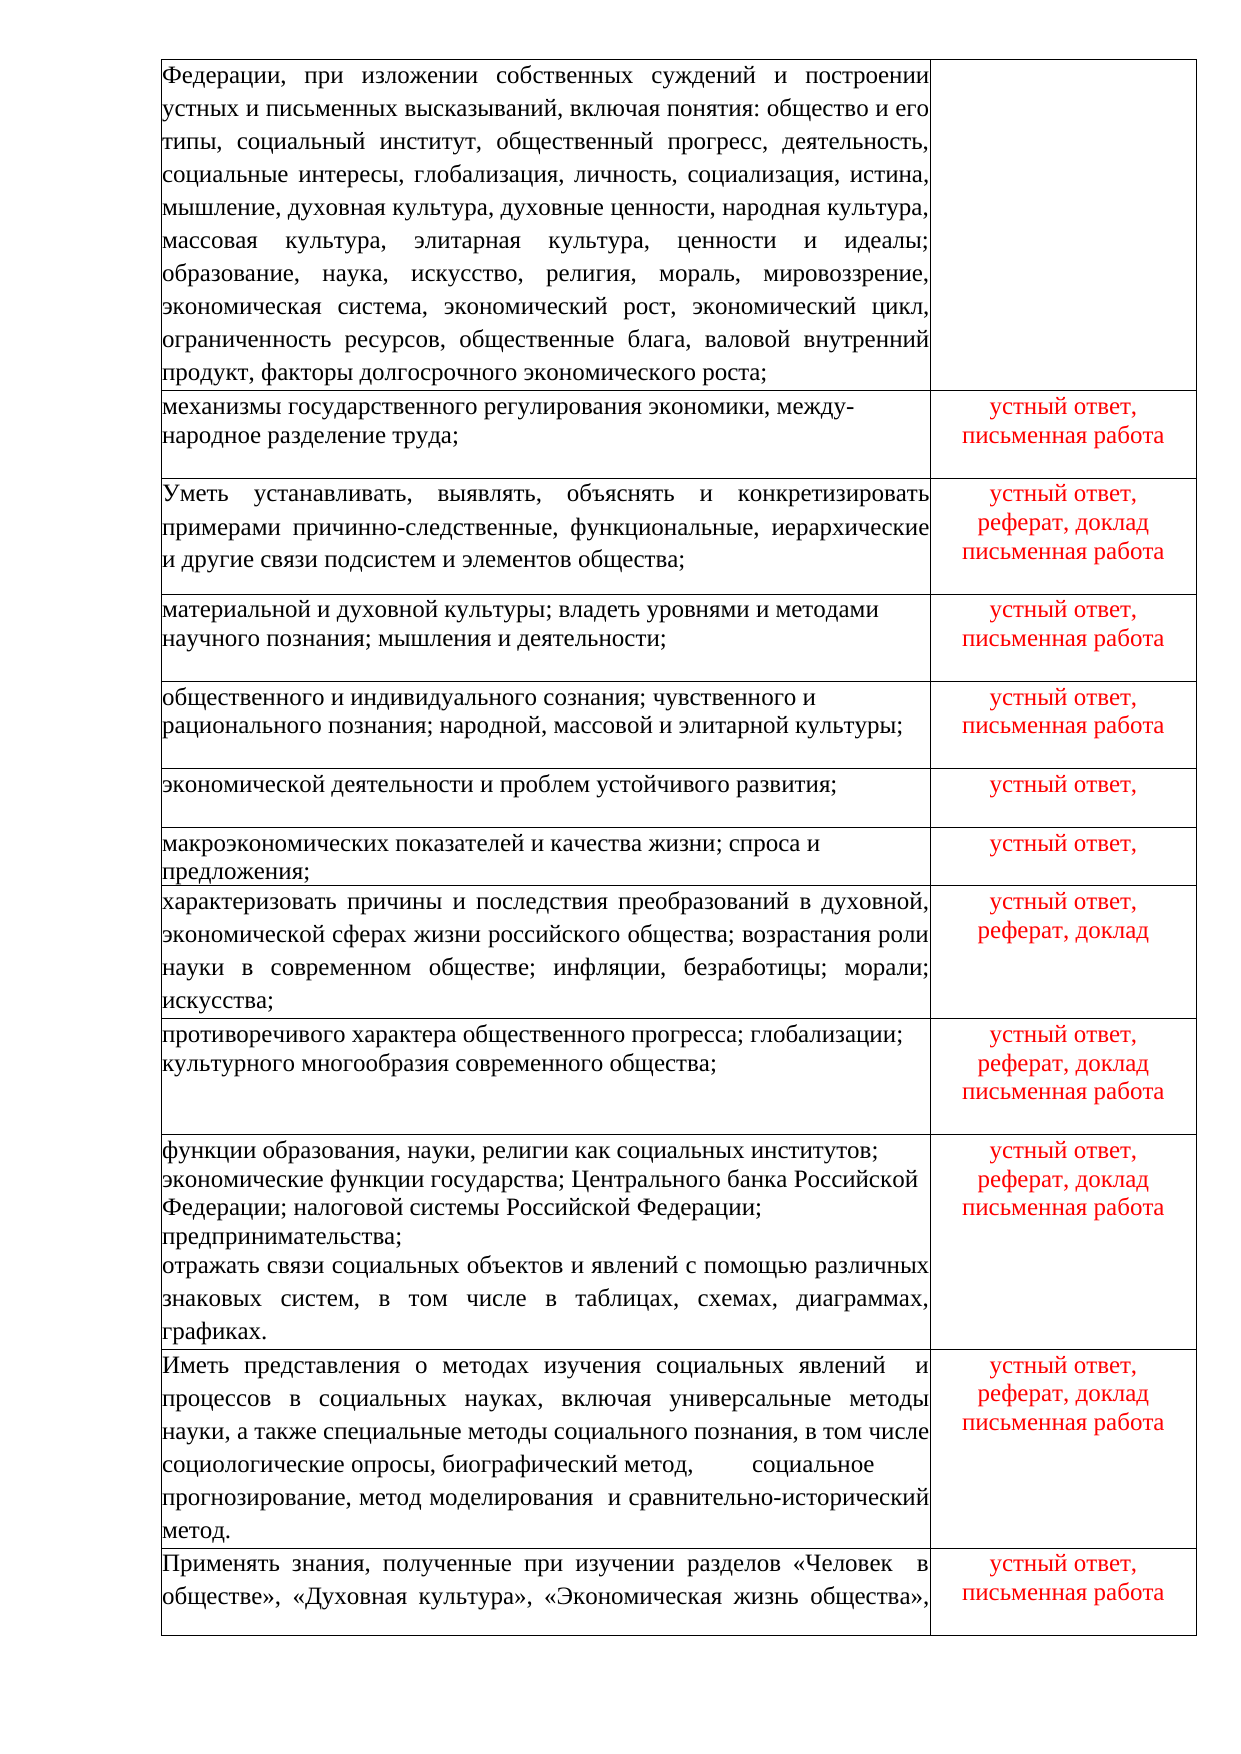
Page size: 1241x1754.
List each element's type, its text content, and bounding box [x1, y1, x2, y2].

table_cell макроэкономических показателей и качества жизни; спроса и предложения; [162, 828, 930, 885]
table_cell устный ответ, реферат, доклад [931, 886, 1196, 1018]
table_cell устный ответ, реферат, доклад письменная работа [931, 1019, 1196, 1134]
table_cell общественного и индивидуального сознания; чувственного и рационального познания; народной, массовой и элитарной культуры; [162, 682, 930, 768]
table_cell устный ответ, [931, 769, 1196, 827]
table_cell устный ответ, письменная работа [931, 391, 1196, 477]
table_cell устный ответ, [931, 828, 1196, 885]
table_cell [162, 60, 930, 390]
table_cell функции образования, науки, религии как социальных институтов; экономические функции государства; Центрального банка Российской Федерации; налоговой системы Российской Федерации; предпринимательства; отражать связи социальных объектов и явлений с помощью различных знаковых систем, в том числе в таблицах, схемах, диаграммах, графиках. [162, 1135, 930, 1349]
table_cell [931, 1549, 1196, 1635]
table_cell Уметь устанавливать, выявлять, объяснять и конкретизировать примерами причинно-следственные, функциональные, иерархические и другие связи подсистем и элементов общества; [162, 479, 930, 593]
table_cell противоречивого характера общественного прогресса; глобализации; культурного многообразия современного общества; [162, 1019, 930, 1134]
table_cell устный ответ, письменная работа [931, 682, 1196, 768]
table_cell устный ответ, реферат, доклад письменная работа [931, 1350, 1196, 1547]
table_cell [931, 60, 1196, 390]
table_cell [162, 1549, 930, 1635]
table_cell экономической деятельности и проблем устойчивого развития; [162, 769, 930, 827]
table_cell Иметь представления о методах изучения социальных явлений и процессов в социальных науках, включая универсальные методы науки, а также специальные методы социального познания, в том числе социологические опросы, биографический метод, социальное прогнозирование, метод моделирования и сравнительно-исторический метод. [162, 1350, 930, 1547]
table_cell устный ответ, реферат, доклад письменная работа [931, 479, 1196, 593]
table_cell материальной и духовной культуры; владеть уровнями и методами научного познания; мышления и деятельности; [162, 595, 930, 681]
table_cell устный ответ, письменная работа [931, 595, 1196, 681]
table_cell характеризовать причины и последствия преобразований в духовной, экономической сферах жизни российского общества; возрастания роли науки в современном обществе; инфляции, безработицы; морали; искусства; [162, 886, 930, 1018]
table_cell механизмы государственного регулирования экономики, между-народное разделение труда; [162, 391, 930, 477]
table_cell устный ответ, реферат, доклад письменная работа [931, 1135, 1196, 1349]
